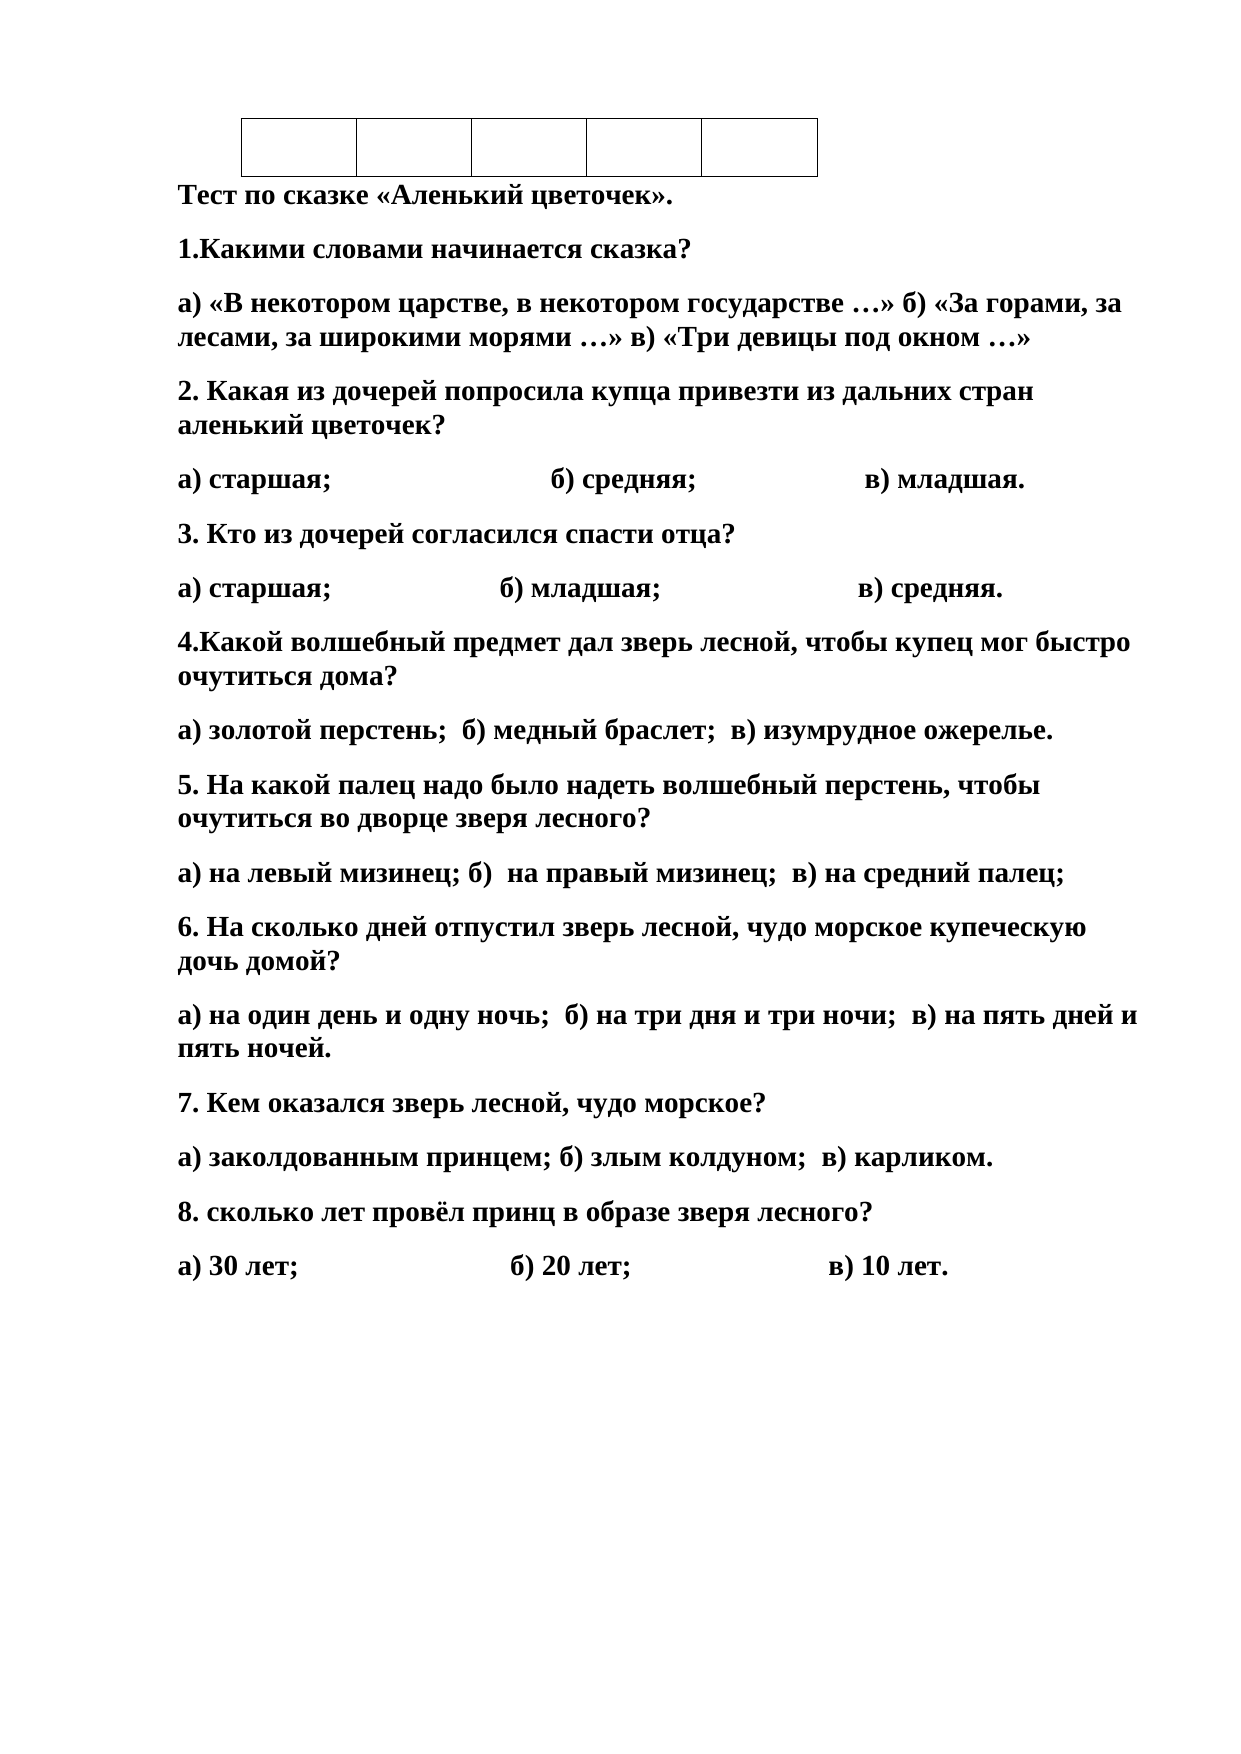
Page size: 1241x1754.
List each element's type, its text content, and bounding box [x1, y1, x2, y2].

text а) золотой перстень; б) медный браслет; в) изумрудное ожерелье. [177, 712, 1152, 746]
table_cell [242, 119, 356, 176]
text а) старшая; б) средняя; в) младшая. [177, 461, 1152, 495]
text 4.Какой волшебный предмет дал зверь лесной, чтобы купец мог быстро очутиться дома? [177, 624, 1152, 692]
text 8. сколько лет провёл принц в образе зверя лесного? [177, 1194, 1152, 1227]
text 7. Кем оказался зверь лесной, чудо морское? [177, 1085, 1152, 1118]
text 2. Какая из дочерей попросила купца привезти из дальних стран аленький цветочек? [177, 373, 1152, 441]
text а) заколдованным принцем; б) злым колдуном; в) карликом. [177, 1139, 1152, 1173]
text а) на левый мизинец; б) на правый мизинец; в) на средний палец; [177, 855, 1152, 888]
table_cell [357, 119, 471, 176]
text Тест по сказке «Аленький цветочек». [177, 177, 1152, 210]
table_cell [472, 119, 586, 176]
text 3. Кто из дочерей согласился спасти отца? [177, 516, 1152, 549]
text а) 30 лет; б) 20 лет; в) 10 лет. [177, 1248, 1152, 1282]
table_cell [702, 119, 817, 176]
text 5. На какой палец надо было надеть волшебный перстень, чтобы очутиться во дворце зверя лесного? [177, 767, 1152, 834]
text а) «В некотором царстве, в некотором государстве …» б) «За горами, за лесами, за широкими морями …» в) «Три девицы под окном …» [177, 286, 1152, 353]
text 1.Какими словами начинается сказка? [177, 231, 1152, 265]
text 6. На сколько дней отпустил зверь лесной, чудо морское купеческую дочь домой? [177, 909, 1152, 976]
text а) на один день и одну ночь; б) на три дня и три ночи; в) на пять дней и пять ночей. [177, 997, 1152, 1064]
text а) старшая; б) младшая; в) средняя. [177, 570, 1152, 604]
table_cell [587, 119, 701, 176]
